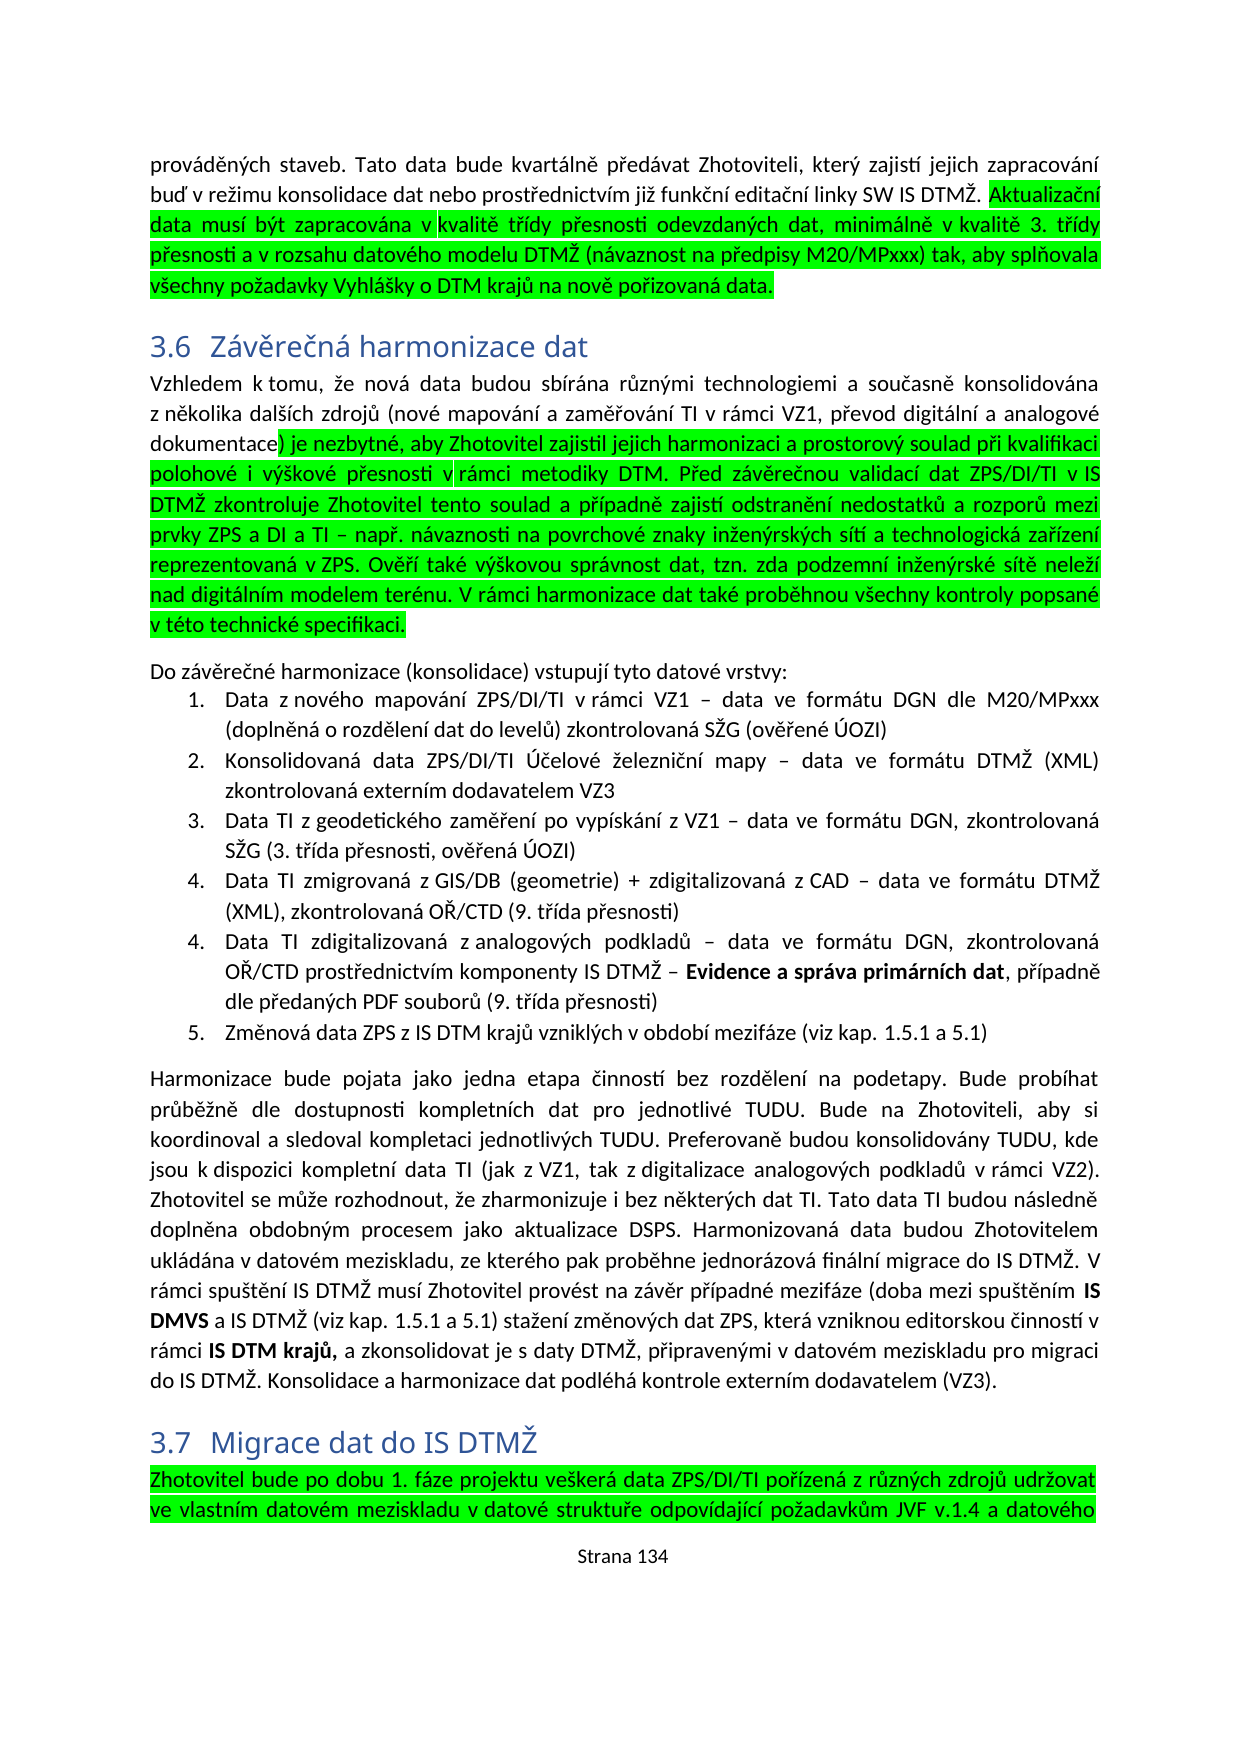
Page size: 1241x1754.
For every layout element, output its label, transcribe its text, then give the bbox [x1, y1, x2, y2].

text Harmonizace bude pojata jako jedna etapa činností bez rozdělení na podetapy. Bude probíhat průběžně dle dostupnosti kompletních dat pro jednotlivé TUDU. Bude na Zhotoviteli, aby si koordinoval a sledoval kompletaci jednotlivých TUDU. Preferovaně budou konsolidovány TUDU, kde jsou k dispozici kompletní data TI (jak z VZ1, tak z digitalizace analogových podkladů v rámci VZ2). Zhotovitel se může rozhodnout, že zharmonizuje i bez některých dat TI. Tato data TI budou následně doplněna obdobným procesem jako aktualizace DSPS. Harmonizovaná data budou Zhotovitelem ukládána v datovém meziskladu, ze kterého pak proběhne jednorázová finální migrace do IS DTMŽ. V rámci spuštění IS DTMŽ musí Zhotovitel provést na závěr případné mezifáze (doba mezi spuštěním IS DMVS a IS DTMŽ (viz kap. 1.5.1 a 5.1) stažení změnových dat ZPS, která vzniknou editorskou činností v rámci IS DTM krajů, a zkonsolidovat je s daty DTMŽ, připravenými v datovém meziskladu pro migraci do IS DTMŽ. Konsolidace a harmonizace dat podléhá kontrole externím dodavatelem (VZ3). [150, 1064, 1100, 1395]
list Data TI zdigitalizovaná z analogových podkladů – data ve formátu DGN, zkontrolovaná OŘ/CTD prostřednictvím komponenty IS DTMŽ – Evidence a správa primárních dat, případně dle předaných PDF souborů (9. třída přesnosti) [187, 927, 1100, 1016]
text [150, 150, 1100, 241]
subtitle Závěrečná harmonizace dat [150, 326, 1100, 366]
list Změnová data ZPS z IS DTM krajů vzniklých v období mezifáze (viz kap. 1.5.1 a 5.1) [187, 1018, 1100, 1046]
list Data TI z geodetického zaměření po vypískání z VZ1 – data ve formátu DGN, zkontrolovaná SŽG (3. třída přesnosti, ověřená ÚOZI) [187, 806, 1100, 864]
list Data TI zmigrovaná z GIS/DB (geometrie) + zdigitalizovaná z CAD – data ve formátu DTMŽ (XML), zkontrolovaná OŘ/CTD (9. třída přesnosti) [187, 867, 1100, 925]
list Konsolidovaná data ZPS/DI/TI Účelové železniční mapy – data ve formátu DTMŽ (XML) zkontrolovaná externím dodavatelem VZ3 [187, 746, 1100, 804]
text Do závěrečné harmonizace (konsolidace) vstupují tyto datové vrstvy: [150, 657, 1100, 685]
list Data z nového mapování ZPS/DI/TI v rámci VZ1 – data ve formátu DGN dle M20/MPxxx (doplněná o rozdělení dat do levelů) zkontrolovaná SŽG (ověřené ÚOZI) [187, 685, 1100, 744]
text Vzhledem k tomu, že nová data budou sbírána různými technologiemi a současně konsolidována z několika dalších zdrojů (nové mapování a zaměřování TI v rámci VZ1, převod digitální a analogové dokumentace) je nezbytné, aby Zhotovitel zajistil jejich harmonizaci a prostorový soulad při kvalifikaci polohové i výškové přesnosti v rámci metodiky DTM. Před závěrečnou validací dat ZPS/DI/TI v IS DTMŽ zkontroluje Zhotovitel tento soulad a případně zajistí odstranění nedostatků a rozporů mezi prvky ZPS a DI a TI – např. návaznosti na povrchové znaky inženýrských sítí a technologická zařízení reprezentovaná v ZPS. Ověří také výškovou správnost dat, tzn. zda podzemní inženýrské sítě neleží nad digitálním modelem terénu. V rámci harmonizace dat také proběhnou všechny kontroly popsané v této technické specifikaci. [150, 369, 1100, 490]
subtitle Migrace dat do IS DTMŽ [150, 1422, 1100, 1462]
